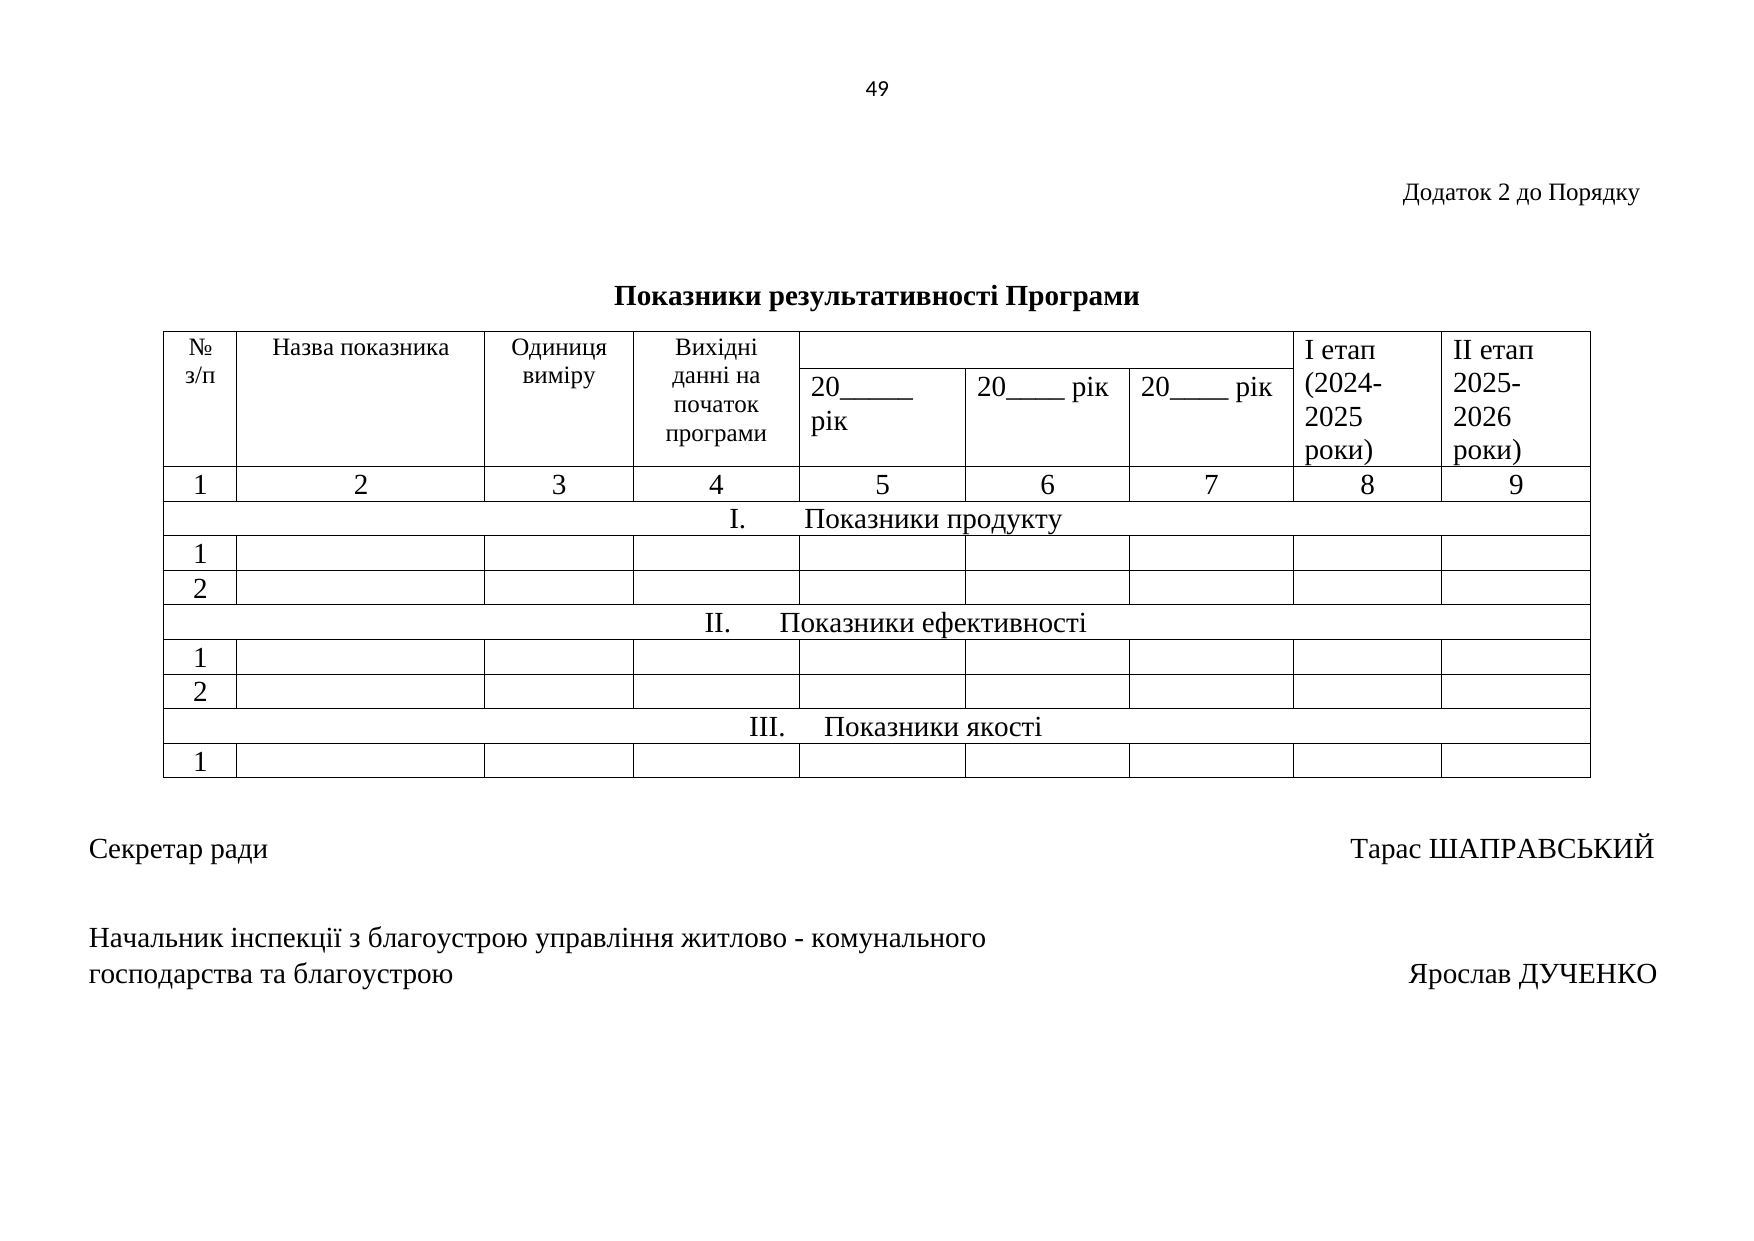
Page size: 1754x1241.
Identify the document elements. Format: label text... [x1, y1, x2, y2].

table_cell 1 [164, 744, 236, 777]
table_header [800, 332, 1293, 368]
table_cell [800, 744, 965, 777]
table_header Вихідні данні на початок програми [634, 332, 799, 466]
table_cell [966, 675, 1129, 708]
table_cell [1442, 675, 1590, 708]
table_cell [1130, 744, 1293, 777]
table_cell Показники ефективності [164, 605, 1590, 639]
table_header II етап 2025-2026 роки) [1442, 332, 1590, 466]
table_cell [237, 640, 484, 673]
table_cell 2 [164, 571, 236, 604]
table_cell [800, 675, 965, 708]
table_cell [800, 536, 965, 570]
table_cell [634, 571, 799, 604]
table_cell [1294, 675, 1441, 708]
table_cell [966, 640, 1129, 673]
table_cell Показники продукту [164, 502, 1590, 535]
table_cell [966, 571, 1129, 604]
text Додаток 2 до Порядку [1403, 177, 1665, 206]
table_cell 4 [634, 467, 799, 501]
table_cell [1442, 744, 1590, 777]
table_cell [1442, 536, 1590, 570]
table_cell [634, 536, 799, 570]
table_cell 2 [164, 675, 236, 708]
table_cell 1 [164, 640, 236, 673]
table_cell Показники якості [164, 709, 1590, 743]
table_cell [1442, 640, 1590, 673]
table_cell [485, 571, 633, 604]
table_cell [634, 675, 799, 708]
table_cell 20____ рік [1130, 369, 1293, 466]
table_cell 1 [164, 467, 236, 501]
table_cell [1294, 640, 1441, 673]
table_cell [237, 571, 484, 604]
table_cell [1130, 536, 1293, 570]
table_cell [237, 675, 484, 708]
table_cell 1 [164, 536, 236, 570]
table_cell 8 [1294, 467, 1441, 501]
table_cell 6 [966, 467, 1129, 501]
table_cell [485, 640, 633, 673]
table_cell [237, 744, 484, 777]
table_cell [966, 744, 1129, 777]
table_header № з/п [164, 332, 236, 466]
text Начальник інспекції з благоустрою управління житлово - комунального господарства та благоустрою Ярослав ДУЧЕНКО [88, 920, 1665, 990]
table_cell [800, 640, 965, 673]
table_cell [1130, 571, 1293, 604]
table_cell [485, 744, 633, 777]
table_cell [1130, 640, 1293, 673]
table_cell [1294, 571, 1441, 604]
table_cell 20_____ рік [800, 369, 965, 466]
table_cell 3 [485, 467, 633, 501]
table_cell [800, 571, 965, 604]
table_cell 7 [1130, 467, 1293, 501]
table_cell [237, 536, 484, 570]
text Показники результативності Програми [88, 278, 1665, 312]
table_cell 2 [237, 467, 484, 501]
table_header I етап (2024-2025 роки) [1294, 332, 1441, 466]
table_cell [966, 536, 1129, 570]
table_cell 20____ рік [966, 369, 1129, 466]
table_cell 9 [1442, 467, 1590, 501]
table_cell [485, 675, 633, 708]
table_cell [1130, 675, 1293, 708]
table_cell [634, 640, 799, 673]
table_cell [634, 744, 799, 777]
table_cell 5 [800, 467, 965, 501]
table_header Одиниця виміру [485, 332, 633, 466]
text Секретар ради Тарас ШАПРАВСЬКИЙ [88, 831, 1665, 865]
table_cell [1294, 536, 1441, 570]
table_cell [1442, 571, 1590, 604]
table_cell [485, 536, 633, 570]
table_header Назва показника [237, 332, 484, 466]
table_cell [1294, 744, 1441, 777]
